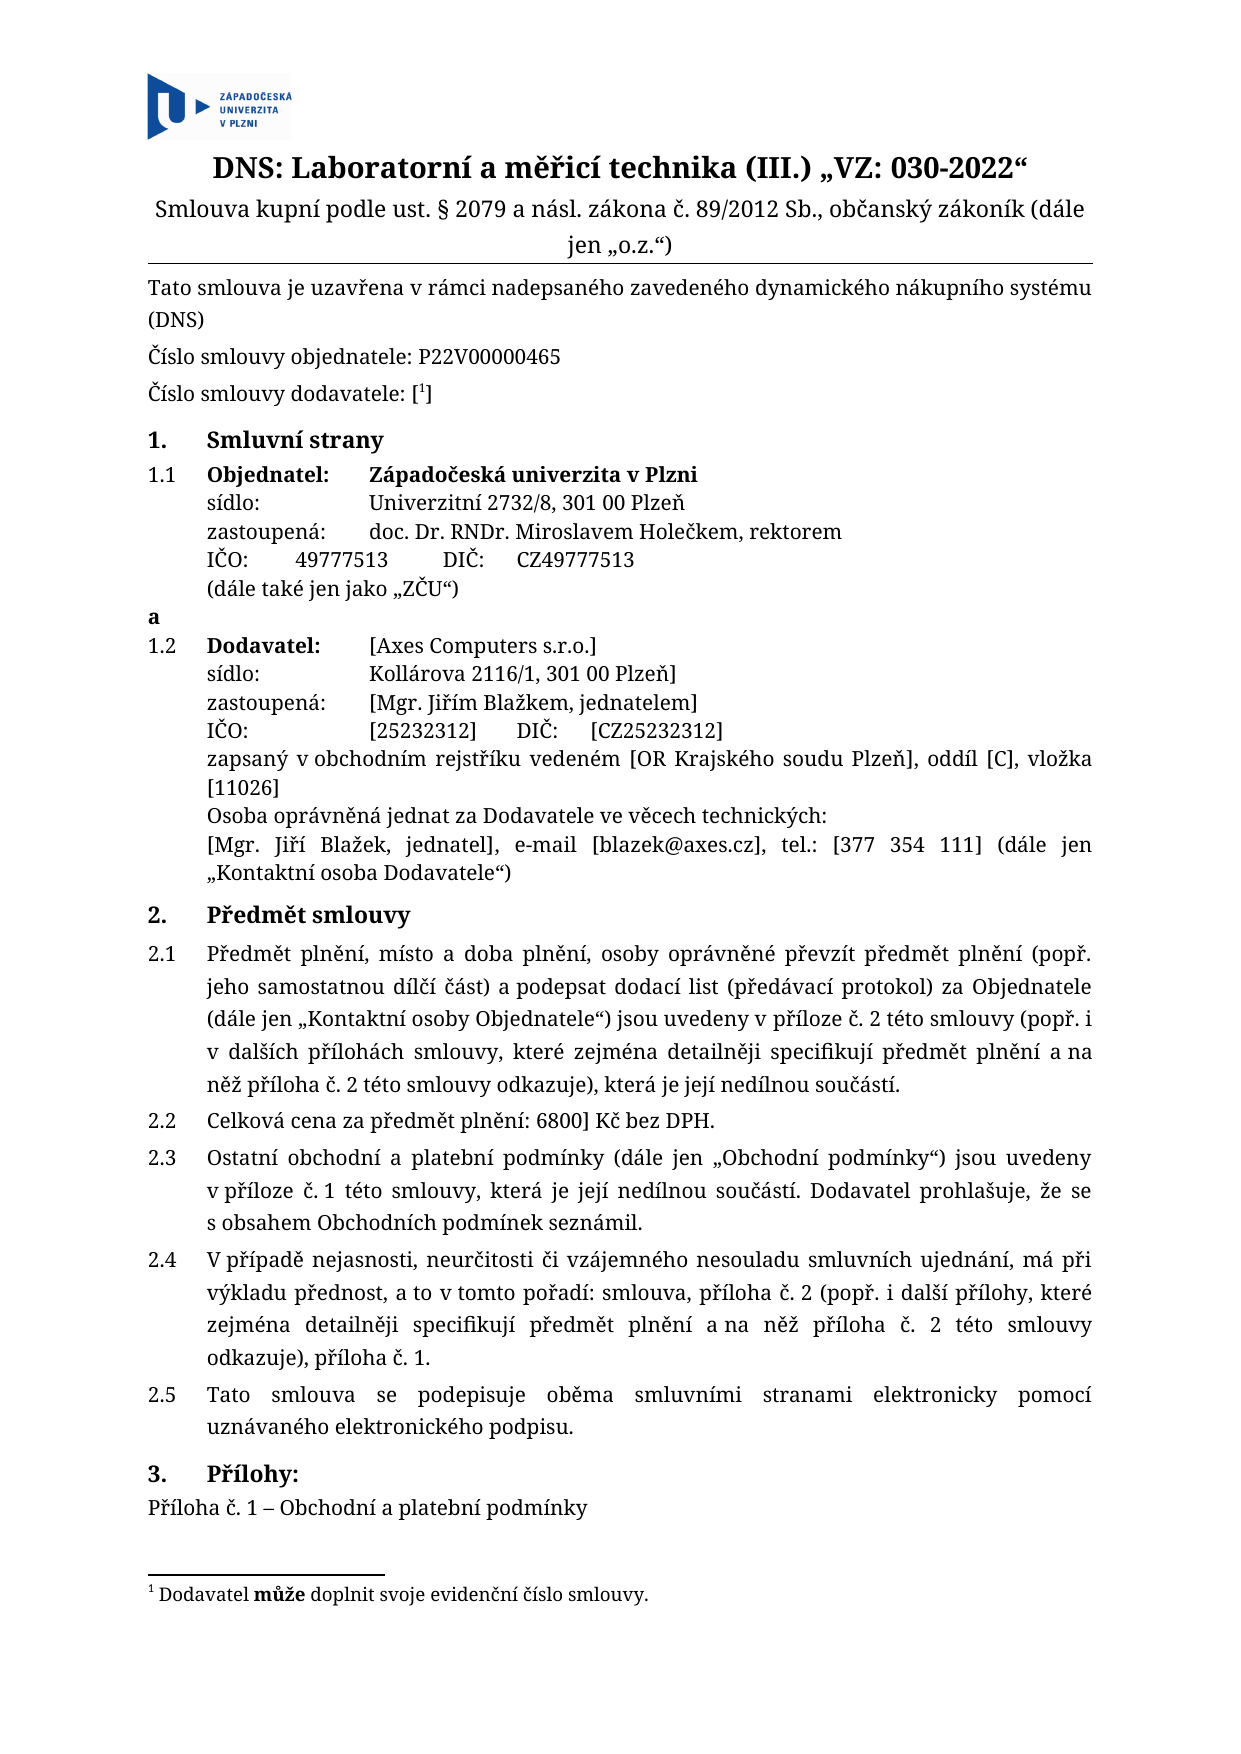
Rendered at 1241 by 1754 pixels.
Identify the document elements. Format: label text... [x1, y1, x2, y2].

text zastoupená: doc. Dr. RNDr. Miroslavem Holečkem, rektorem [207, 517, 1093, 545]
list V případě nejasnosti, neurčitosti či vzájemného nesouladu smluvních ujednání, má při výkladu přednost, a to v tomto pořadí: smlouva, příloha č. 2 (popř. i další přílohy, které zejména detailněji specifikují předmět plnění a na něž příloha č. 2 této smlouvy odkazuje), příloha č. 1. [148, 1245, 1093, 1371]
text IČO: 49777513 DIČ: CZ49777513 [207, 545, 1093, 574]
text Číslo smlouvy objednatele: P22V00000465 [148, 342, 1093, 371]
text Číslo smlouvy dodavatele: [] [148, 379, 1093, 407]
list Smluvní strany [148, 424, 1093, 455]
list Dodavatel: [Axes Computers s.r.o.] [148, 631, 1093, 659]
text zapsaný v obchodním rejstříku vedeném [OR Krajského soudu Plzeň], oddíl [C], vložka [11026] [207, 744, 1093, 801]
text sídlo: Kollárova 2116/1, 301 00 Plzeň] [207, 659, 1093, 688]
text Osoba oprávněná jednat za Dodavatele ve věcech technických: [207, 801, 1093, 830]
list Přílohy: [148, 1457, 1093, 1489]
text Smlouva kupní podle ust. § 2079 a násl. zákona č. 89/2012 Sb., občanský zákoník (dále jen „o.z.“) [148, 193, 1093, 263]
text Tato smlouva je uzavřena v rámci nadepsaného zavedeného dynamického nákupního systému (DNS) [148, 273, 1093, 334]
picture [147, 73, 292, 140]
list Předmět smlouvy [148, 899, 1093, 930]
text (dále také jen jako „ZČU“) [207, 574, 1093, 602]
text [Mgr. Jiří Blažek, jednatel], e-mail [blazek@axes.cz], tel.: [377 354 111] (dále jen „Kontaktní osoba Dodavatele“) [207, 830, 1093, 887]
list Ostatní obchodní a platební podmínky (dále jen „Obchodní podmínky“) jsou uvedeny v příloze č. 1 této smlouvy, která je její nedílnou součástí. Dodavatel prohlašuje, že se s obsahem Obchodních podmínek seznámil. [148, 1143, 1093, 1237]
list Objednatel: Západočeská univerzita v Plzni [148, 460, 1093, 488]
text Příloha č. 1 – Obchodní a platební podmínky [148, 1493, 1093, 1522]
text IČO: [25232312] DIČ: [CZ25232312] [207, 716, 1093, 744]
text DNS: Laboratorní a měřicí technika (III.) „VZ: 030-2022“ [148, 148, 1093, 187]
text zastoupená: [Mgr. Jiřím Blažkem, jednatelem] [207, 688, 1093, 716]
text sídlo: Univerzitní 2732/8, 301 00 Plzeň [207, 488, 1093, 517]
text a [148, 602, 1093, 631]
list Celková cena za předmět plnění: 6800] Kč bez DPH. [148, 1106, 1093, 1135]
list Předmět plnění, místo a doba plnění, osoby oprávněné převzít předmět plnění (popř. jeho samostatnou dílčí část) a podepsat dodací list (předávací protokol) za Objednatele (dále jen „Kontaktní osoby Objednatele“) jsou uvedeny v příloze č. 2 této smlouvy (popř. i v dalších přílohách smlouvy, které zejména detailněji specifikují předmět plnění a na něž příloha č. 2 této smlouvy odkazuje), která je její nedílnou součástí. [148, 939, 1093, 1098]
list Tato smlouva se podepisuje oběma smluvními stranami elektronicky pomocí uznávaného elektronického podpisu. [148, 1380, 1093, 1441]
